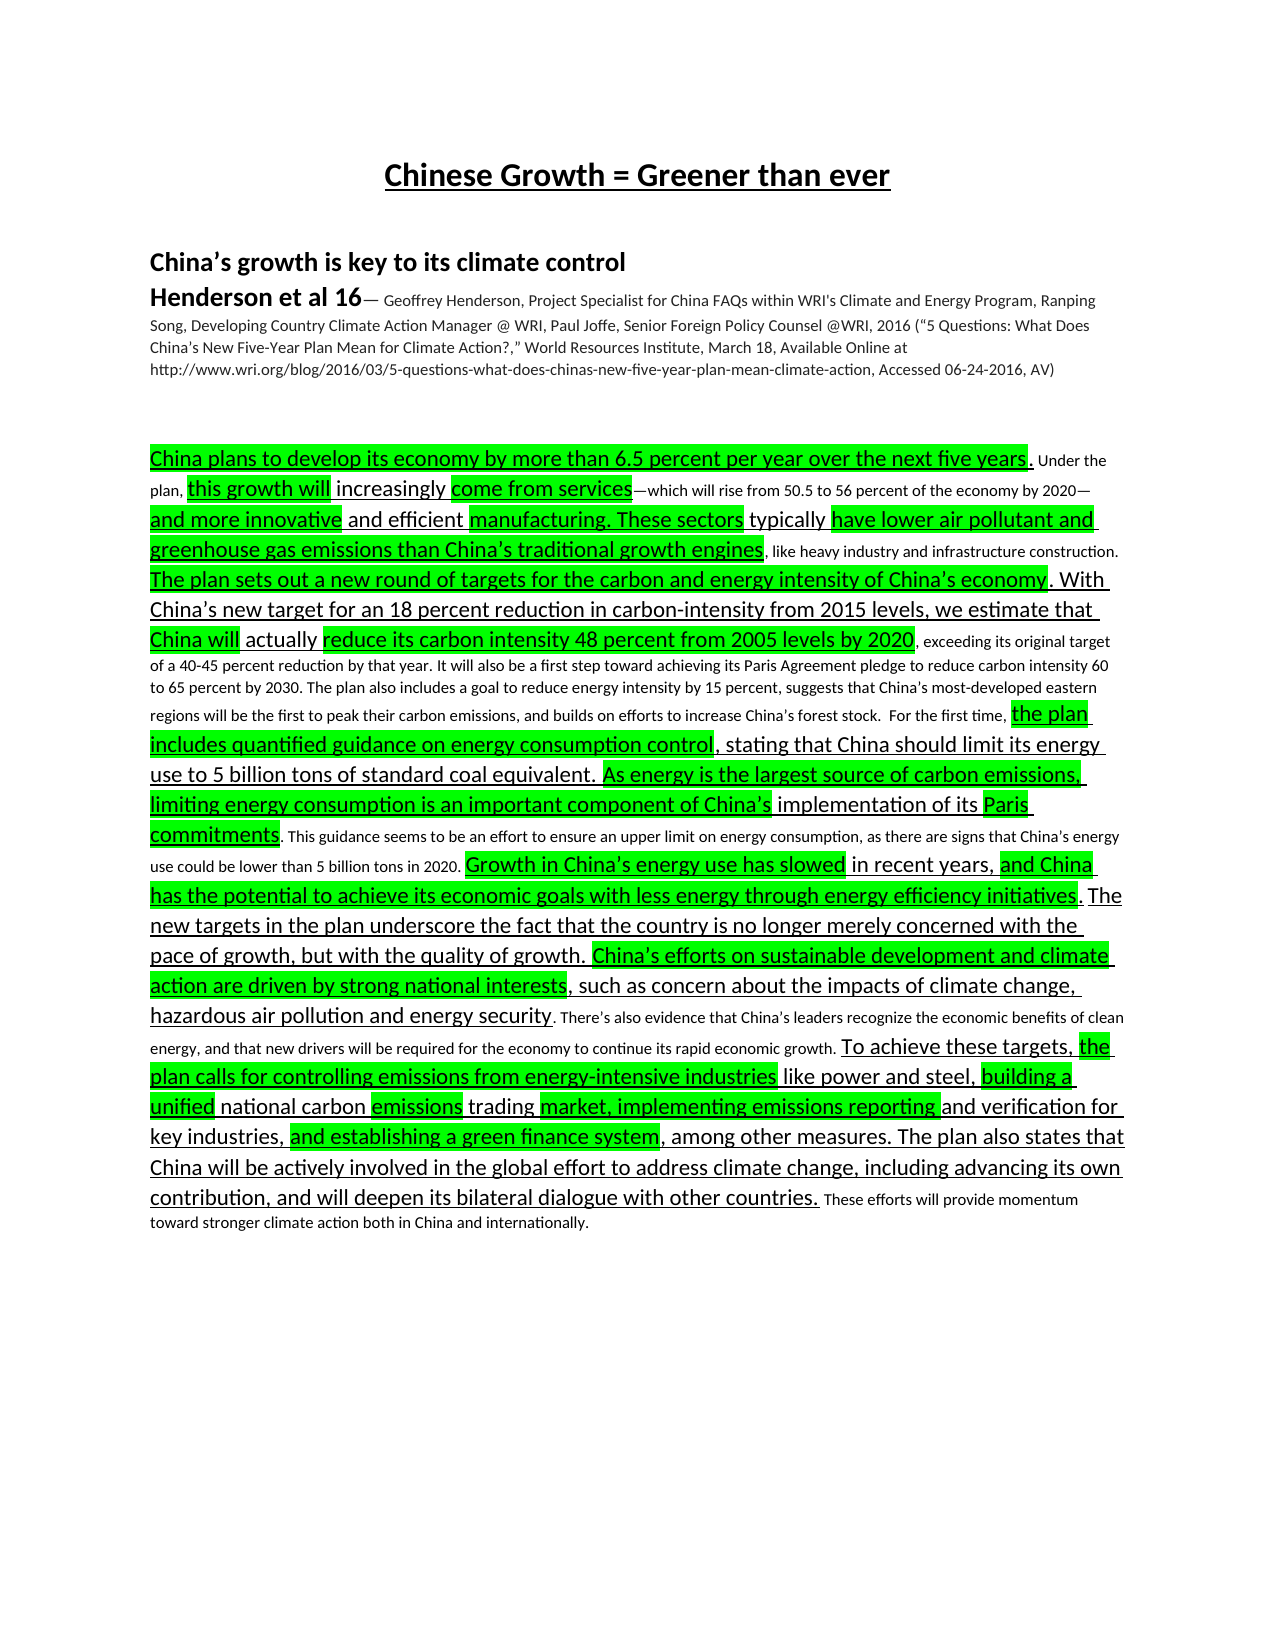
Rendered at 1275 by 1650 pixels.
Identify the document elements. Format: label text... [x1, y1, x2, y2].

text Henderson et al 16— Geoffrey Henderson, Project Specialist for China FAQs within WRI's Climate and Energy Program, Ranping Song, Developing Country Climate Action Manager @ WRI, Paul Joffe, Senior Foreign Policy Counsel @WRI, 2016 (“5 Questions: What Does China’s New Five-Year Plan Mean for Climate Action?,” World Resources Institute, March 18, Available Online at http://www.wri.org/blog/2016/03/5-questions-what-does-chinas-new-five-year-plan-mean-climate-action, Accessed 06-24-2016, AV) [150, 281, 1125, 379]
subtitle Chinese Growth = Greener than ever [150, 154, 1125, 195]
text China plans to develop its economy by more than 6.5 percent per year over the next five years. Under the plan, this growth will increasingly come from services—which will rise from 50.5 to 56 percent of the economy by 2020—and more innovative and efficient manufacturing. These sectors typically have lower air pollutant and greenhouse gas emissions than China’s traditional growth engines, like heavy industry and infrastructure construction. The plan sets out a new round of targets for the carbon and energy intensity of China’s economy. With China’s new target for an 18 percent reduction in carbon-intensity from 2015 levels, we estimate that China will actually reduce its carbon intensity 48 percent from 2005 levels by 2020, exceeding its original target of a 40-45 percent reduction by that year. It will also be a first step toward achieving its Paris Agreement pledge to reduce carbon intensity 60 to 65 percent by 2030. The plan also includes a goal to reduce energy intensity by 15 percent, suggests that China’s most-developed eastern regions will be the first to peak their carbon emissions, and builds on efforts to increase China’s forest stock. For the first time, the plan includes quantified guidance on energy consumption control, stating that China should limit its energy use to 5 billion tons of standard coal equivalent. As energy is the largest source of carbon emissions, limiting energy consumption is an important component of China’s implementation of its Paris commitments. This guidance seems to be an effort to ensure an upper limit on energy consumption, as there are signs that China’s energy use could be lower than 5 billion tons in 2020. Growth in China’s energy use has slowed in recent years, and China has the potential to achieve its economic goals with less energy through energy efficiency initiatives. The new targets in the plan underscore the fact that the country is no longer merely concerned with the pace of growth, but with the quality of growth. China’s efforts on sustainable development and climate action are driven by strong national interests, such as concern about the impacts of climate change, hazardous air pollution and energy security. There’s also evidence that China’s leaders recognize the economic benefits of clean energy, and that new drivers will be required for the economy to continue its rapid economic growth. To achieve these targets, the plan calls for controlling emissions from energy-intensive industries like power and steel, building a unified national carbon emissions trading market, implementing emissions reporting and verification for key industries, and establishing a green finance system, among other measures. The plan also states that China will be actively involved in the global effort to address climate change, including advancing its own contribution, and will deepen its bilateral dialogue with other countries. These efforts will provide momentum toward stronger climate action both in China and internationally. [150, 444, 1125, 1147]
subtitle China’s growth is key to its climate control [150, 245, 1125, 278]
